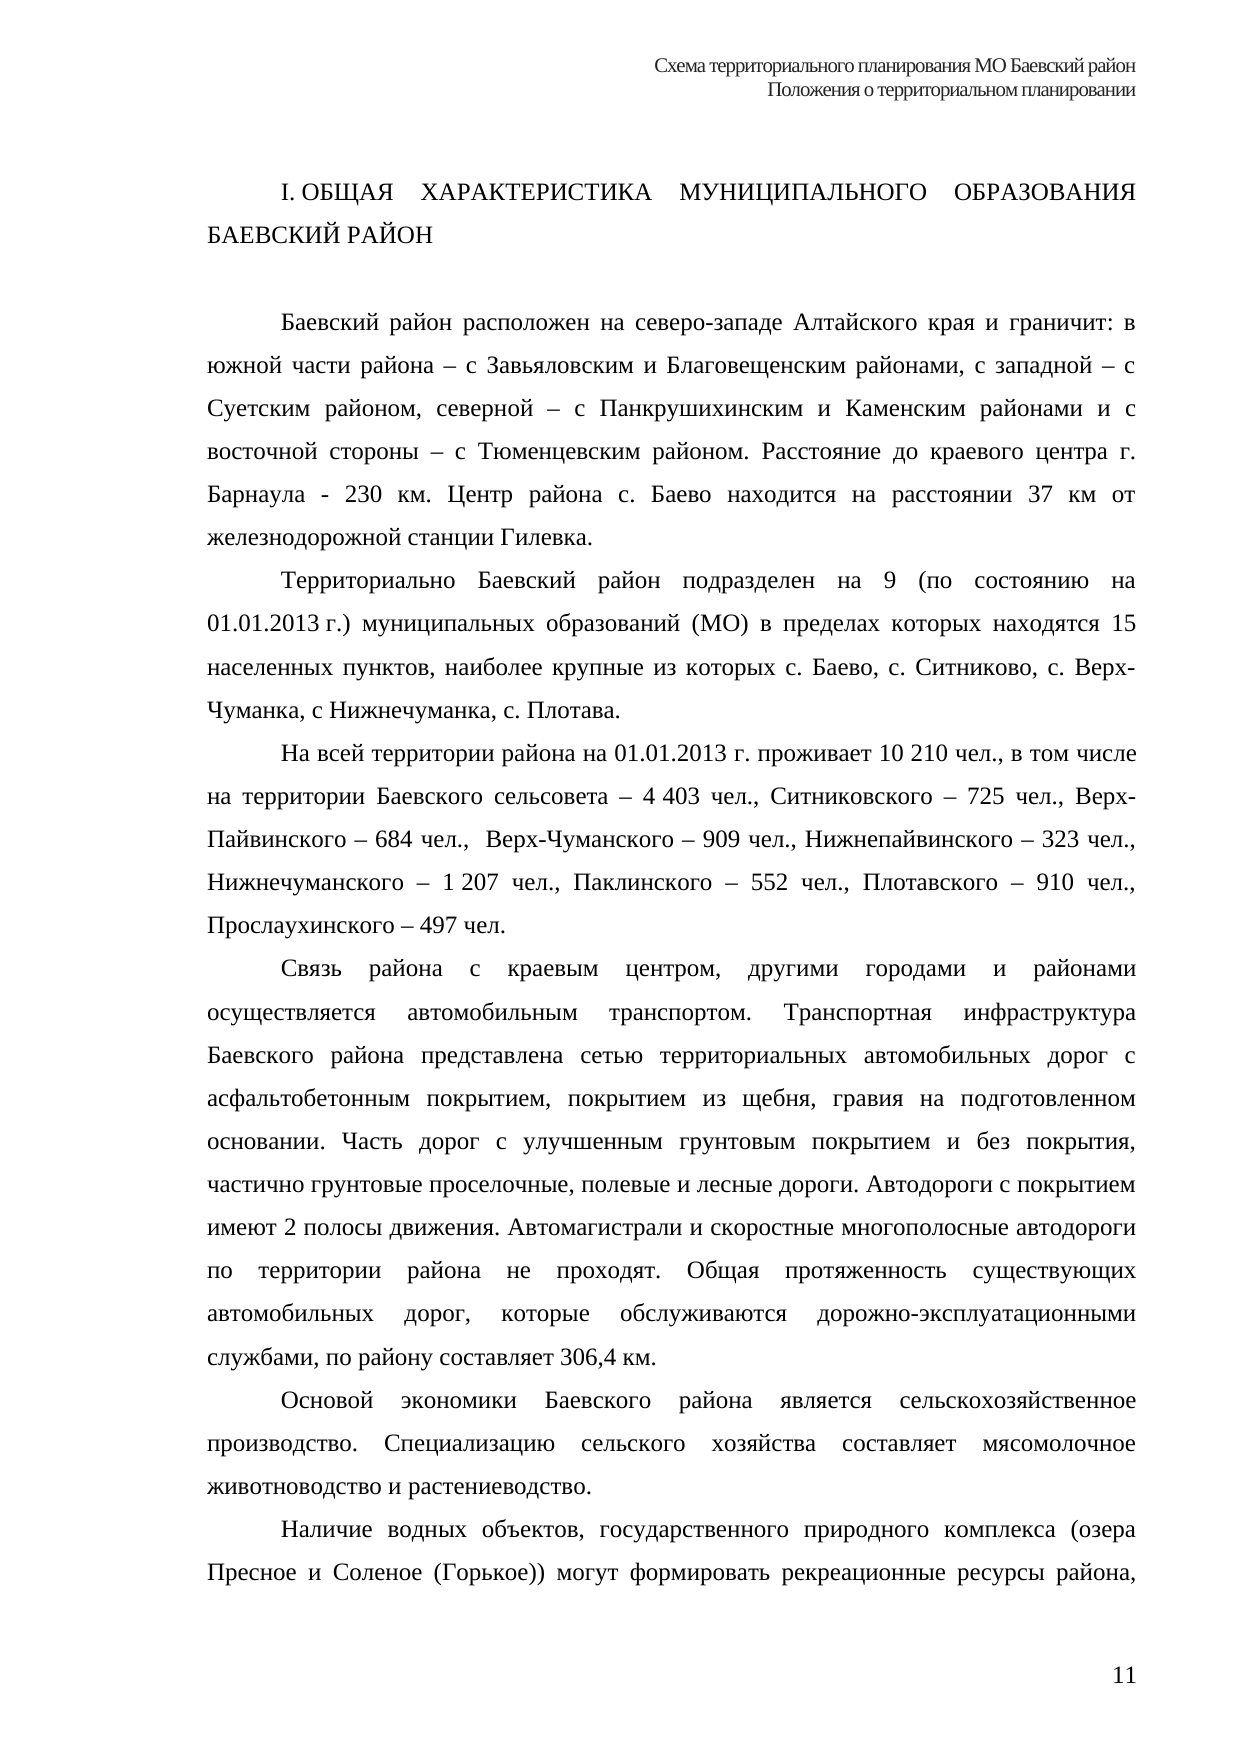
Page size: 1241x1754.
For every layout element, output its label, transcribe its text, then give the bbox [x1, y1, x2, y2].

text I. ОБЩАЯ ХАРАКТЕРИСТИКА МУНИЦИПАЛЬНОГО ОБРАЗОВАНИЯ БАЕВСКИЙ РАЙОН [207, 177, 1137, 249]
text Баевский район расположен на северо-западе Алтайского края и граничит: в южной части района – с Завьяловским и Благовещенским районами, с западной – с Суетским районом, северной – с Панкрушихинским и Каменским районами и с восточной стороны – с Тюменцевским районом. Расстояние до краевого центра г. Барнаула - 230 км. Центр района с. Баево находится на расстоянии 37 км от железнодорожной станции Гилевка. [207, 307, 1137, 551]
text Территориально Баевский район подразделен на 9 (по состоянию на 01.01.2013 г.) муниципальных образований (МО) в пределах которых находятся 15 населенных пунктов, наиболее крупные из которых с. Баево, с. Ситниково, с. Верх-Чуманка, с Нижнечуманка, с. Плотава. [207, 565, 1137, 723]
text Основой экономики Баевского района является сельскохозяйственное производство. Специализацию сельского хозяйства составляет мясомолочное животноводство и растениеводство. [207, 1385, 1137, 1500]
text Связь района с краевым центром, другими городами и районами осуществляется автомобильным транспортом. Транспортная инфраструктура Баевского района представлена сетью территориальных автомобильных дорог с асфальтобетонным покрытием, покрытием из щебня, гравия на подготовленном основании. Часть дорог с улучшенным грунтовым покрытием и без покрытия, частично грунтовые проселочные, полевые и лесные дороги. Автодороги с покрытием имеют 2 полосы движения. Автомагистрали и скоростные многополосные автодороги по территории района не проходят. Общая протяженность существующих автомобильных дорог, которые обслуживаются дорожно-эксплуатационными службами, по району составляет 306,4 км. [207, 953, 1137, 1370]
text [207, 1514, 1137, 1586]
text На всей территории района на 01.01.2013 г. проживает 10 210 чел., в том числе на территории Баевского сельсовета – 4 403 чел., Ситниковского – 725 чел., Верх-Пайвинского – 684 чел., Верх-Чуманского – 909 чел., Нижнепайвинского – 323 чел., Нижнечуманского – 1 207 чел., Паклинского – 552 чел., Плотавского – 910 чел., Прослаухинского – 497 чел. [207, 738, 1137, 939]
